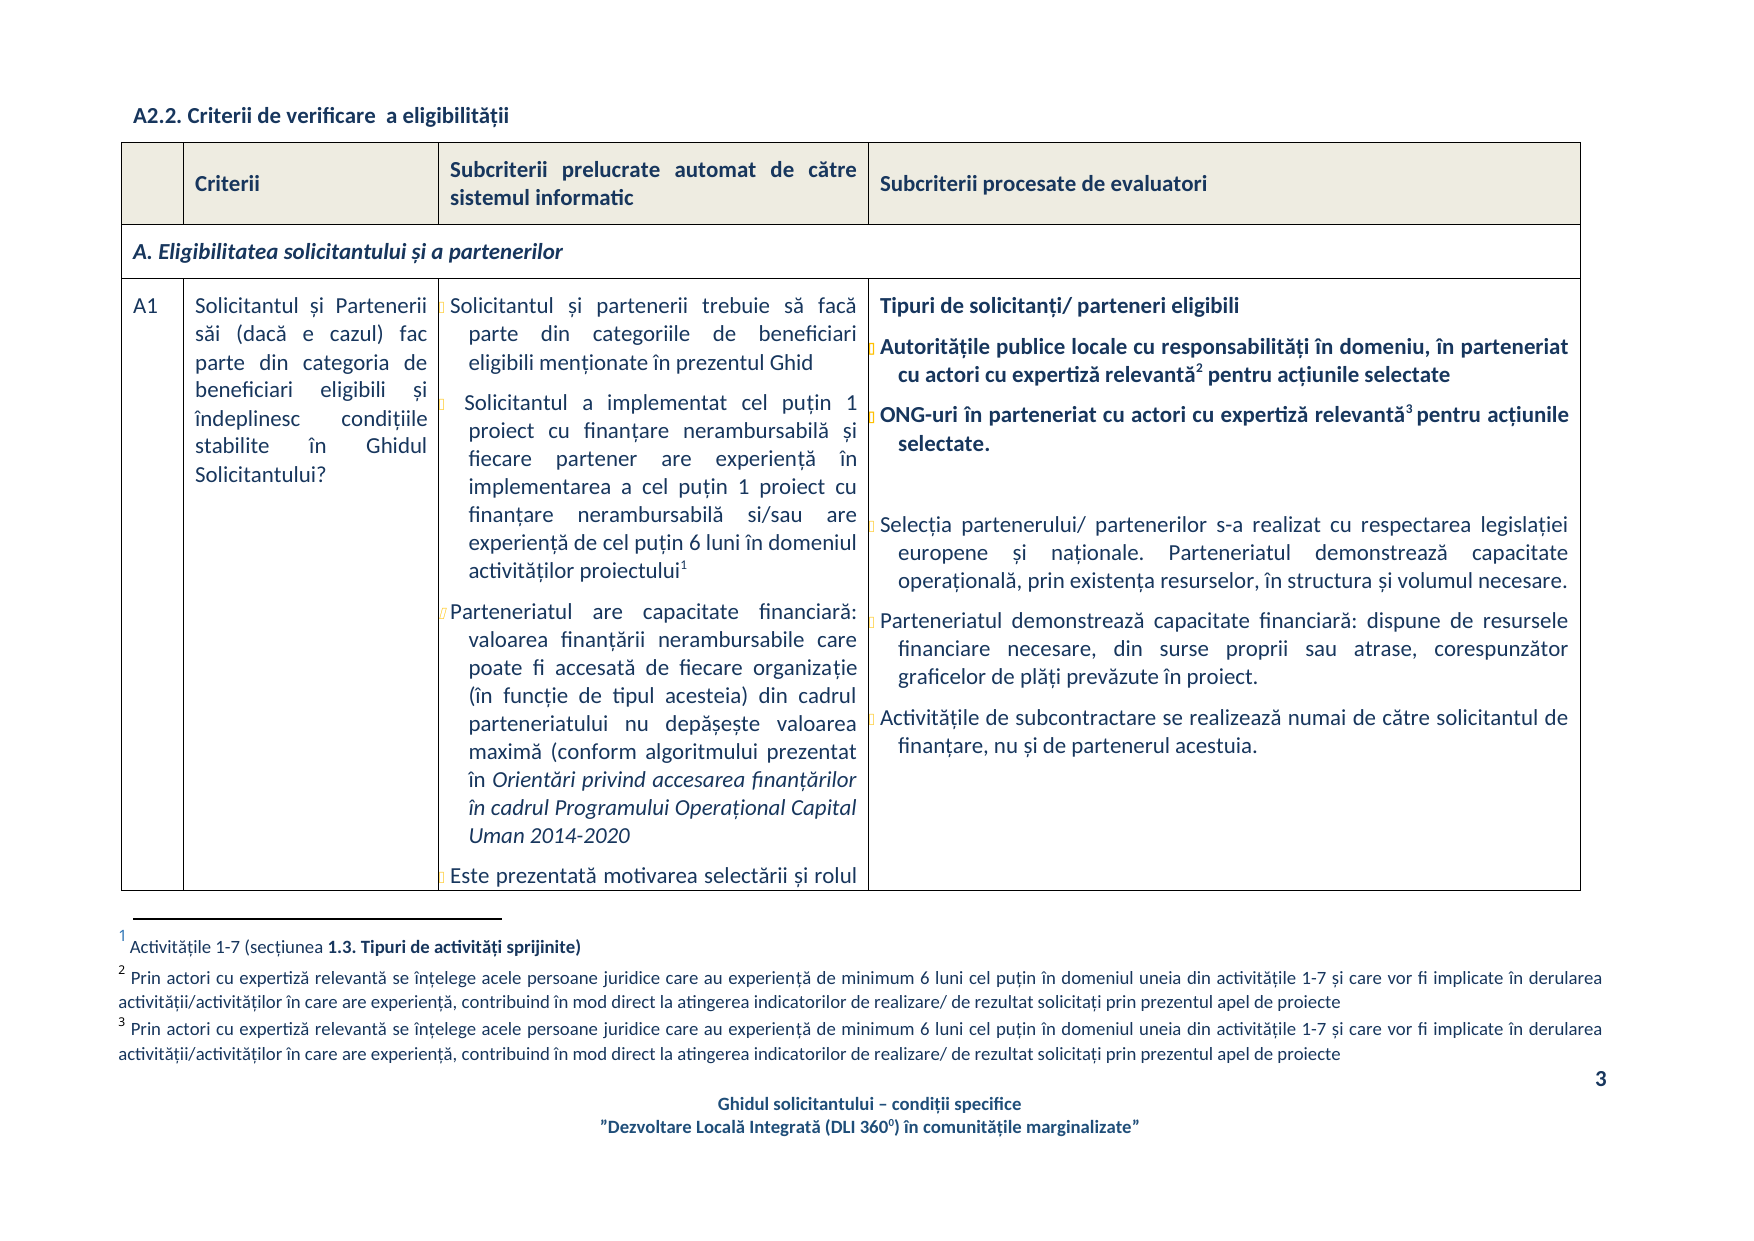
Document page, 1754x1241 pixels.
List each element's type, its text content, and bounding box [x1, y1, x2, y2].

table_cell A. Eligibilitatea solicitantului şi a partenerilor [122, 225, 1580, 278]
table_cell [869, 279, 1580, 889]
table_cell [439, 279, 868, 889]
subtitle A2.2. Criterii de verificare a eligibilității [133, 101, 1606, 129]
table_header Criterii [184, 143, 438, 224]
table_header [122, 143, 183, 224]
table_header Subcriterii procesate de evaluatori [869, 143, 1580, 224]
table_cell A1 [122, 279, 183, 889]
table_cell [184, 279, 438, 889]
table_header Subcriterii prelucrate automat de către sistemul informatic [439, 143, 868, 224]
